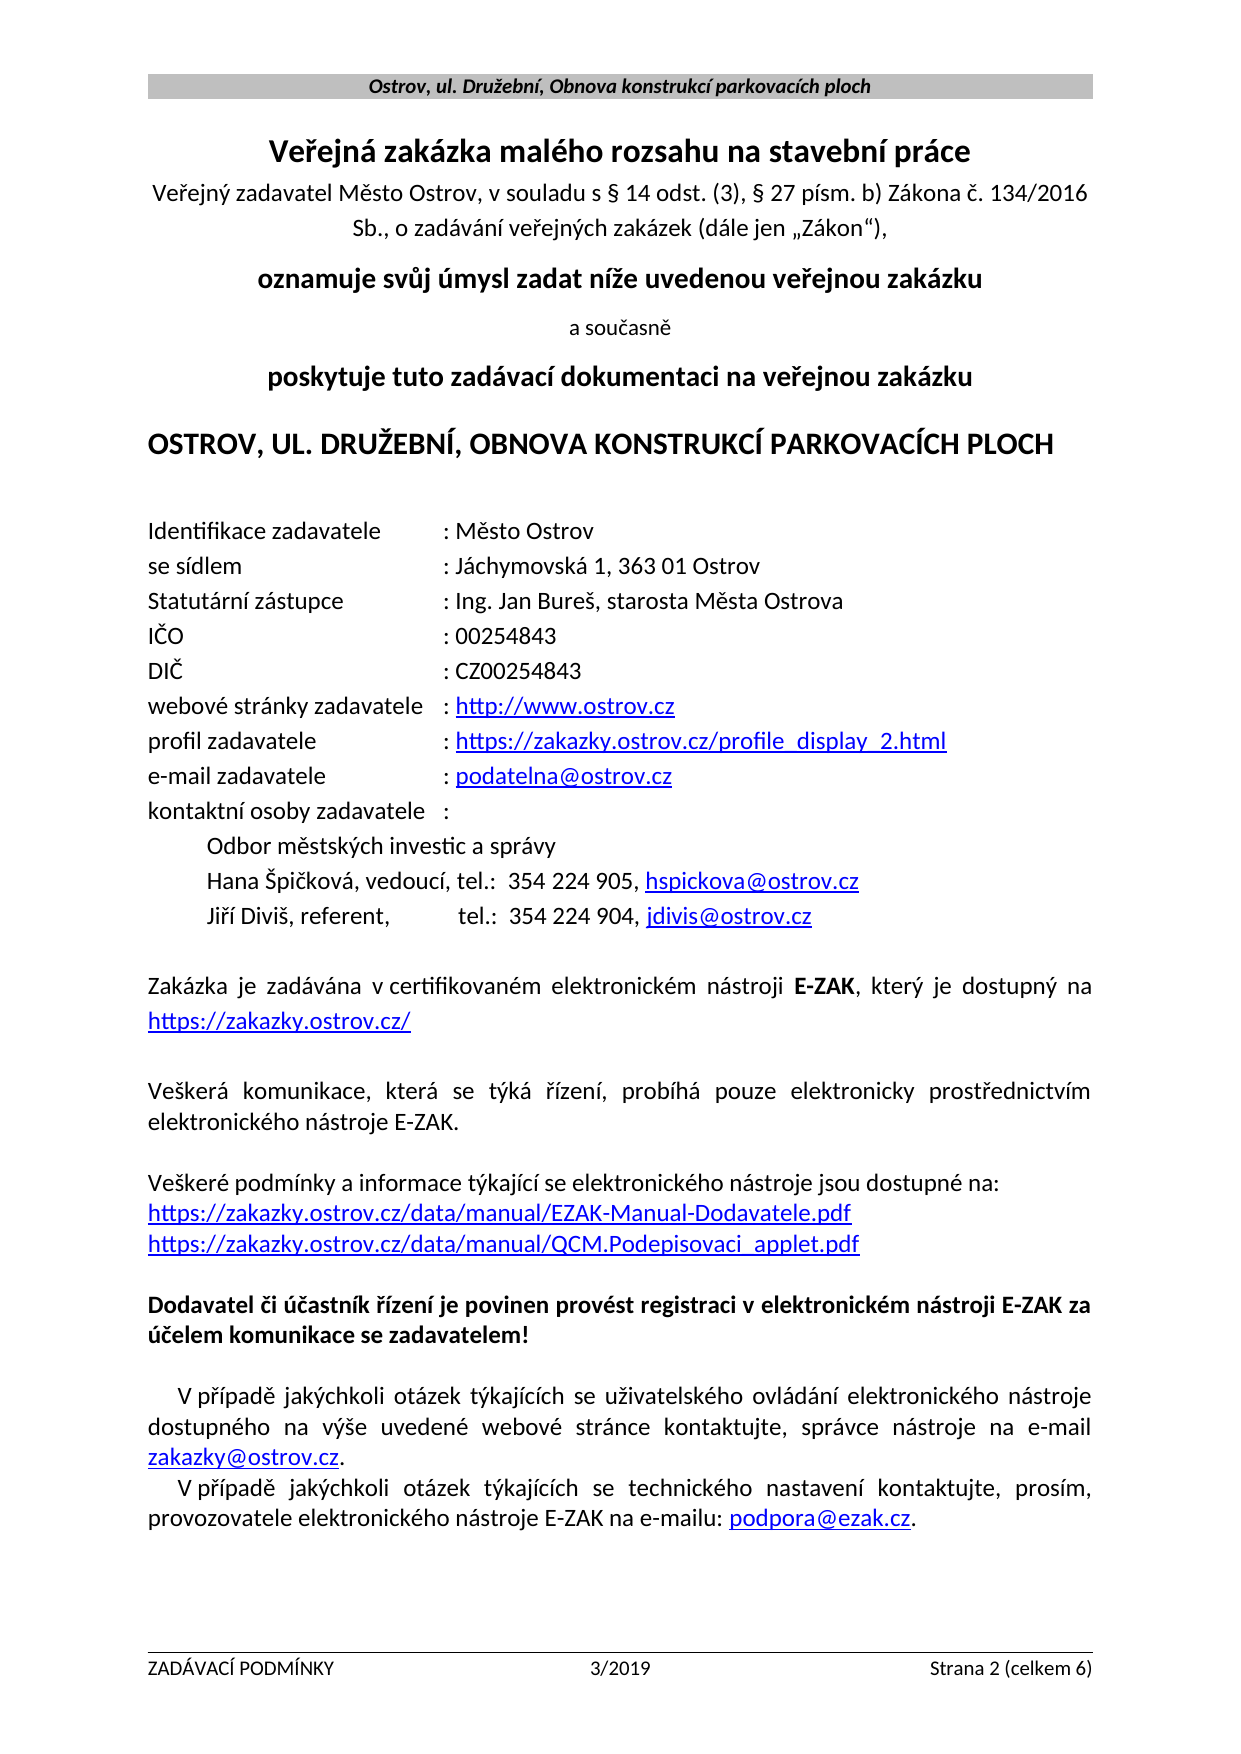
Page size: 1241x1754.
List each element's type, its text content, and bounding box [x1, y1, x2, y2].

text e-mail zadavatele : podatelna@ostrov.cz [148, 760, 1093, 791]
text Identifikace zadavatele : Město Ostrov [148, 515, 1093, 546]
text Odbor městských investic a správy [148, 830, 1093, 861]
text oznamuje svůj úmysl zadat níže uvedenou veřejnou zakázku [148, 260, 1093, 295]
text IČO : 00254843 [148, 620, 1093, 651]
text a současně [148, 313, 1093, 341]
text poskytuje tuto zadávací dokumentaci na veřejnou zakázku [148, 358, 1093, 393]
text DIČ : CZ00254843 [148, 655, 1093, 686]
text profil zadavatele : https://zakazky.ostrov.cz/profile_display_2.html [148, 725, 1093, 756]
text kontaktní osoby zadavatele : [148, 795, 1093, 826]
text Veškerá komunikace, která se týká řízení, probíhá pouze elektronicky prostřednictvím elektronického nástroje E-ZAK. [148, 1075, 1093, 1136]
text webové stránky zadavatele : http://www.ostrov.cz [148, 690, 1093, 721]
text Dodavatel či účastník řízení je povinen provést registraci v elektronickém nástroji E-ZAK za účelem komunikace se zadavatelem! [148, 1289, 1093, 1350]
text https://zakazky.ostrov.cz/data/manual/EZAK-Manual-Dodavatele.pdf [148, 1197, 1093, 1228]
text se sídlem : Jáchymovská 1, 363 01 Ostrov [148, 550, 1093, 581]
text Veškeré podmínky a informace týkající se elektronického nástroje jsou dostupné na: [148, 1167, 1093, 1197]
text Jiří Diviš, referent, tel.: 354 224 904, jdivis@ostrov.cz [148, 900, 1093, 931]
text https://zakazky.ostrov.cz/data/manual/QCM.Podepisovaci_applet.pdf [148, 1228, 1093, 1258]
text Veřejný zadavatel Město Ostrov, v souladu s § 14 odst. (3), § 27 písm. b) Zákona č. 134/2016 Sb., o zadávání veřejných zakázek (dále jen „Zákon“), [148, 177, 1093, 243]
text Hana Špičková, vedoucí, tel.: 354 224 905, hspickova@ostrov.cz [148, 865, 1093, 896]
text V případě jakýchkoli otázek týkajících se uživatelského ovládání elektronického nástroje dostupného na výše uvedené webové stránce kontaktujte, správce nástroje na e-mail zakazky@ostrov.cz. [148, 1381, 1093, 1472]
text Veřejná zakázka malého rozsahu na stavební práce [148, 130, 1093, 171]
text Zakázka je zadávána v certifikovaném elektronickém nástroji E-ZAK, který je dostupný na https://zakazky.ostrov.cz/ [148, 970, 1093, 1036]
text V případě jakýchkoli otázek týkajících se technického nastavení kontaktujte, prosím, provozovatele elektronického nástroje E-ZAK na e-mailu: podpora@ezak.cz. [148, 1472, 1093, 1533]
text Statutární zástupce : Ing. Jan Bureš, starosta Města Ostrova [148, 585, 1093, 616]
text Ostrov, ul. Družební, Obnova konstrukcí parkovacích Ploch [148, 424, 1093, 462]
